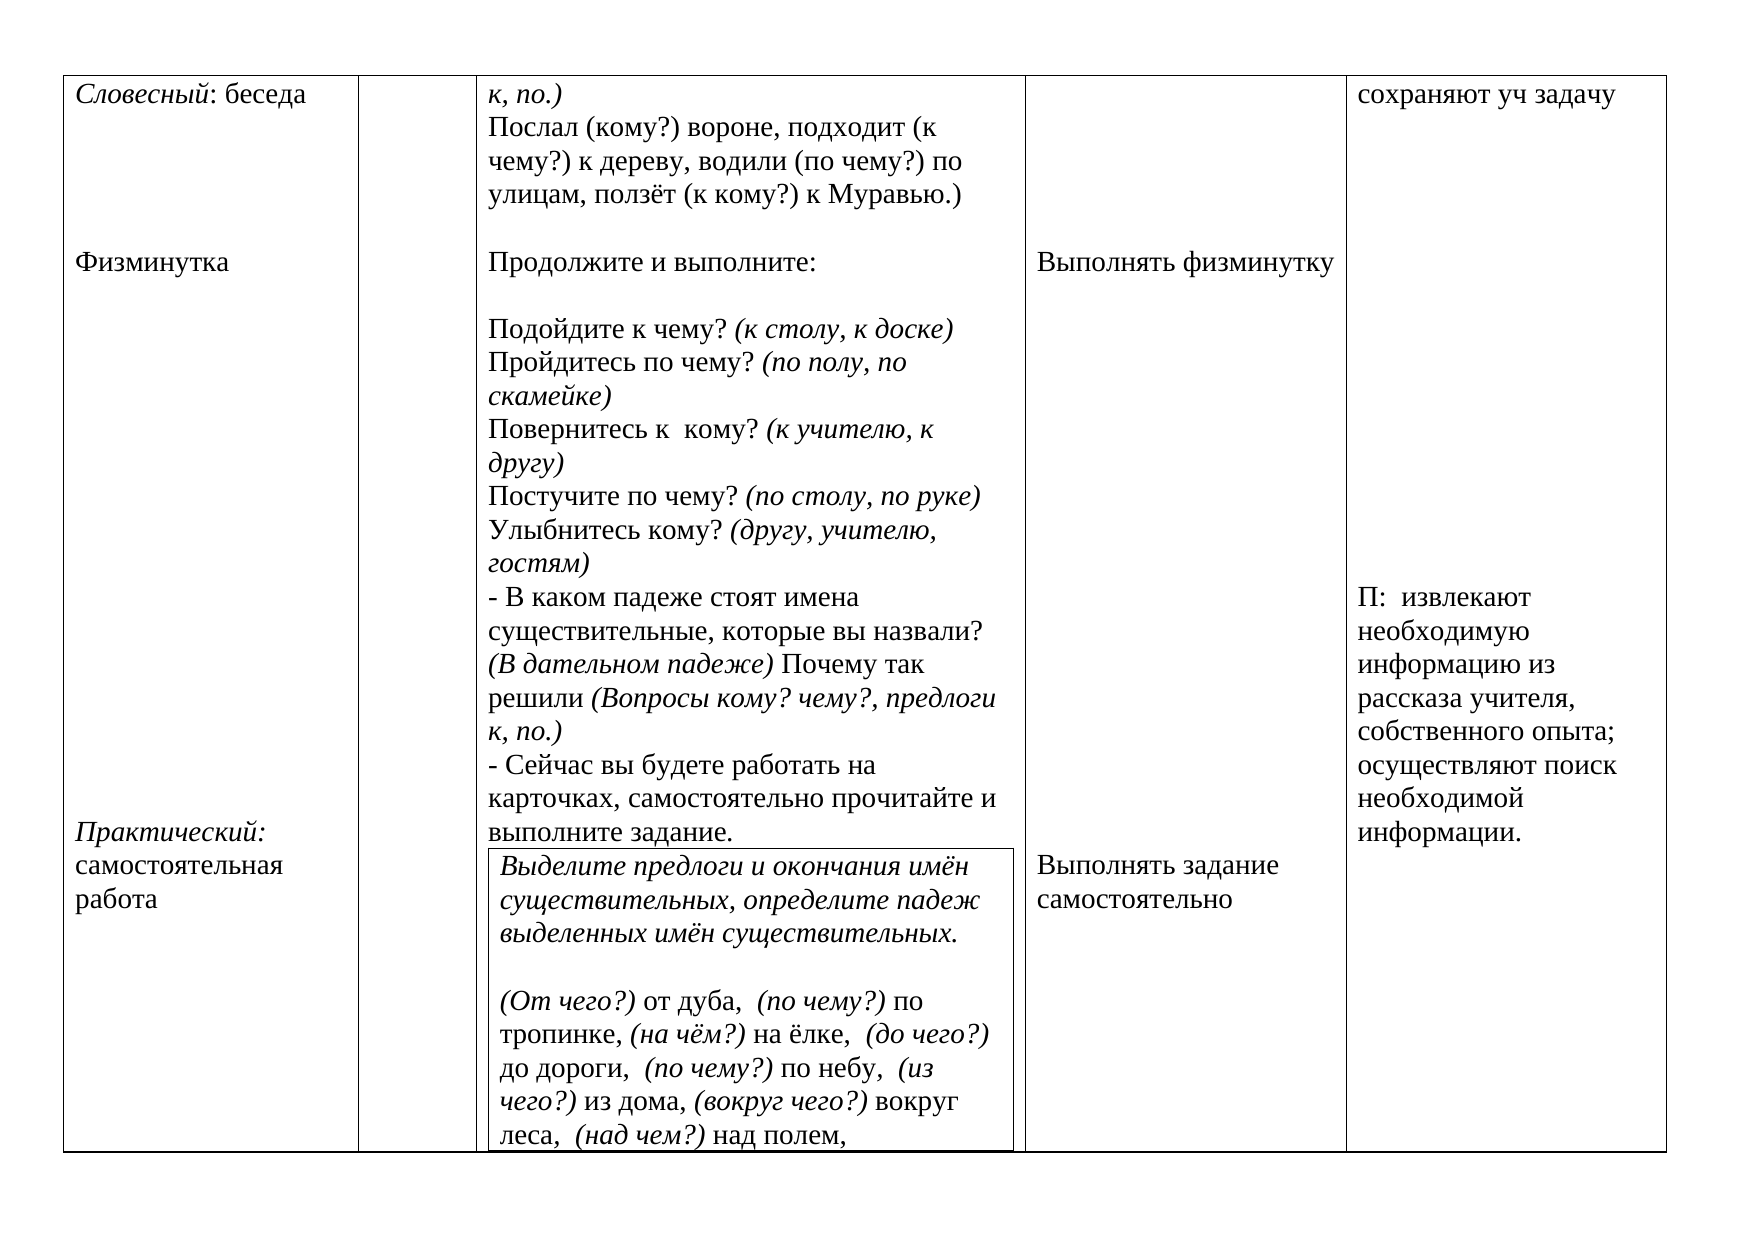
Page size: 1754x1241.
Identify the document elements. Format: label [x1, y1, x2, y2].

table_cell [1347, 76, 1666, 1151]
table_cell [477, 76, 1025, 1151]
table_cell [1026, 76, 1346, 1151]
table_cell [359, 76, 476, 1151]
table_cell [64, 76, 358, 1151]
